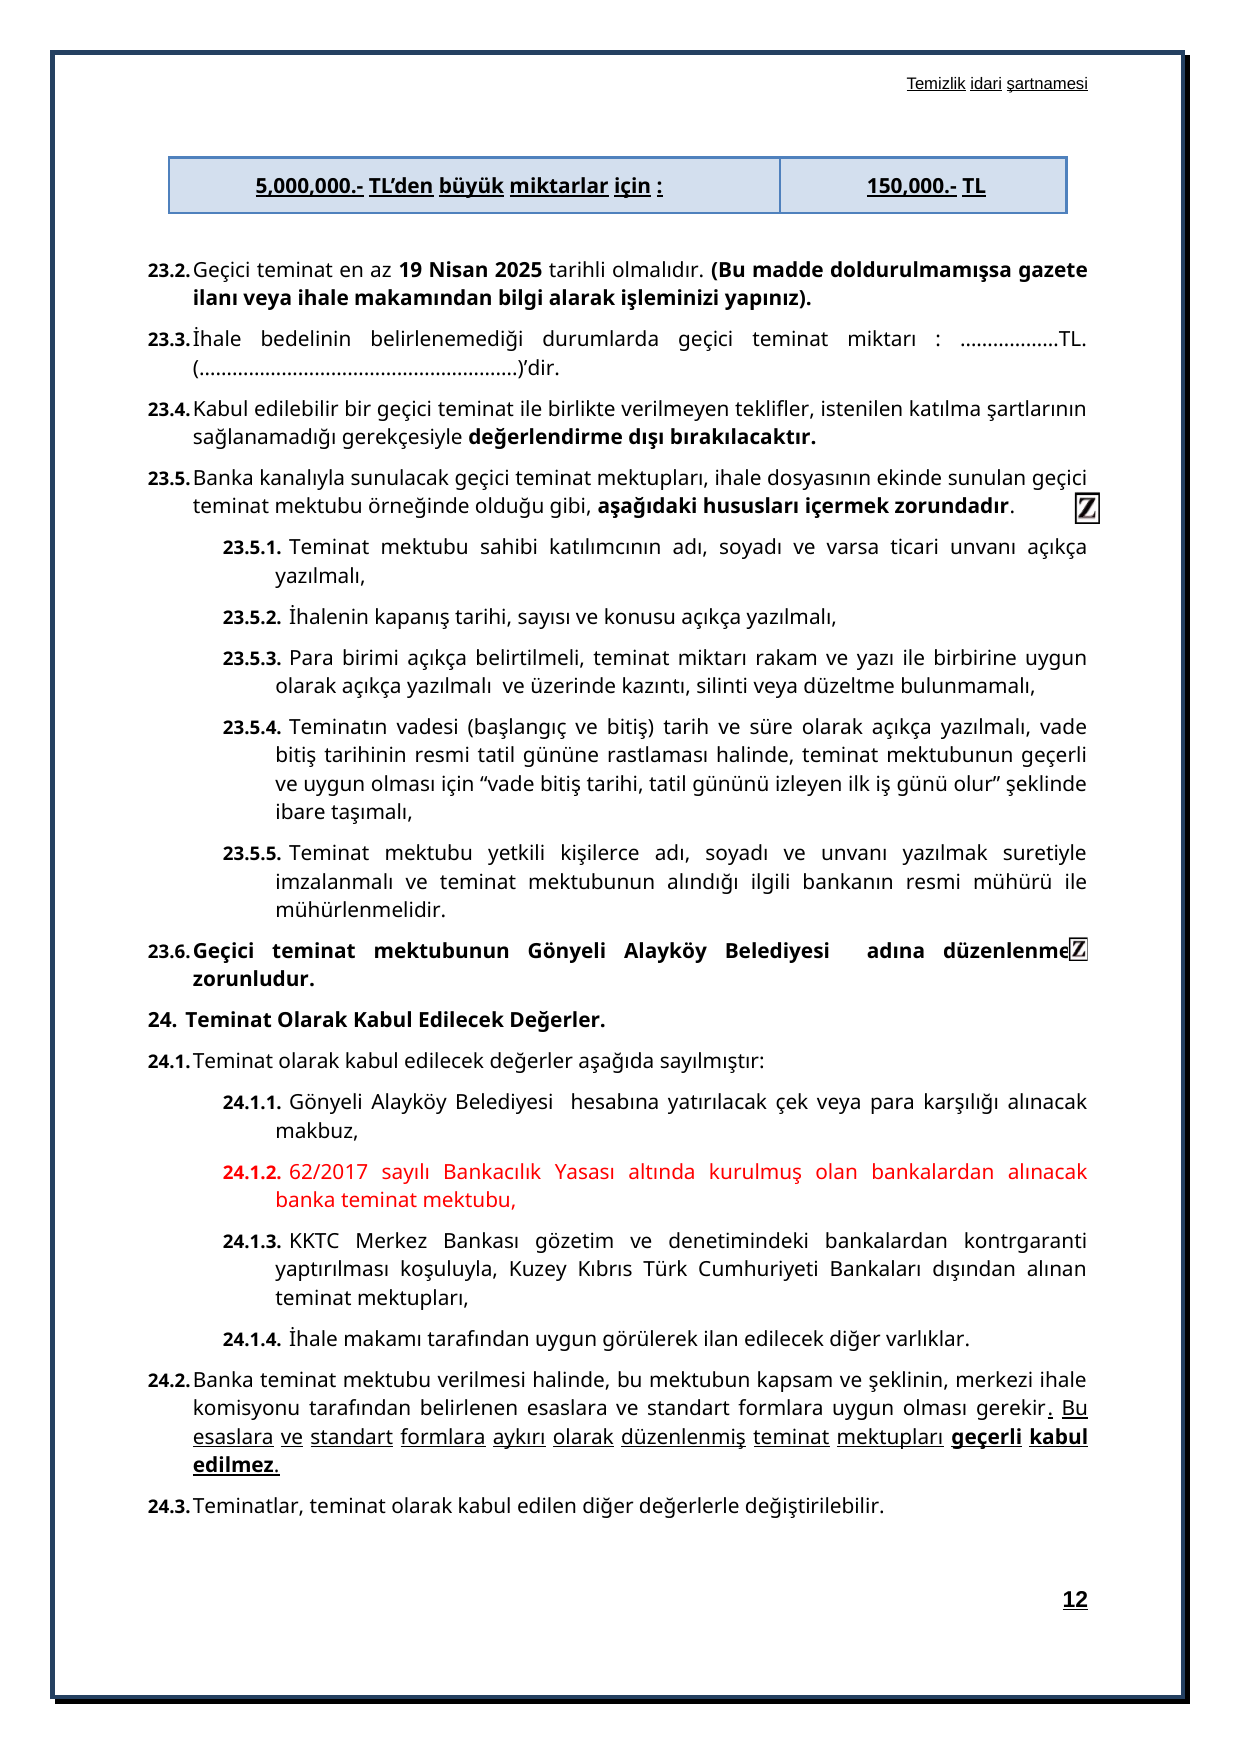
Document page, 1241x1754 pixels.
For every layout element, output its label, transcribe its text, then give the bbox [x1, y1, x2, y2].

table_cell 150,000.- TL [781, 159, 1065, 212]
list İhale bedelinin belirlenemediği durumlarda geçici teminat miktarı : ………………TL. (………………………………………………….)’dir. [148, 324, 1088, 381]
list Para birimi açıkça belirtilmeli, teminat miktarı rakam ve yazı ile birbirine uygun olarak açıkça yazılmalı ve üzerinde kazıntı, silinti veya düzeltme bulunmamalı, [223, 643, 1088, 699]
list Teminat Olarak Kabul Edilecek Değerler. [148, 1006, 1088, 1034]
list Banka teminat mektubu verilmesi halinde, bu mektubun kapsam ve şeklinin, merkezi ihale komisyonu tarafından belirlenen esaslara ve standart formlara uygun olması gerekir. Bu esaslara ve standart formlara aykırı olarak düzenlenmiş teminat mektupları geçerli kabul edilmez. [148, 1365, 1088, 1479]
picture [1067, 936, 1088, 961]
list İhalenin kapanış tarihi, sayısı ve konusu açıkça yazılmalı, [223, 602, 1088, 630]
picture [1073, 491, 1100, 524]
table_cell 5,000,000.- TL’den büyük miktarlar için : [170, 159, 779, 212]
list Teminat olarak kabul edilecek değerler aşağıda sayılmıştır: [148, 1046, 1088, 1075]
list Geçici teminat en az 19 Nisan 2025 tarihli olmalıdır. (Bu madde doldurulmamışsa gazete ilanı veya ihale makamından bilgi alarak işleminizi yapınız). [148, 255, 1088, 312]
list Teminat mektubu yetkili kişilerce adı, soyadı ve unvanı yazılmak suretiyle imzalanmalı ve teminat mektubunun alındığı ilgili bankanın resmi mühürü ile mühürlenmelidir. [223, 838, 1088, 924]
list Geçici teminat mektubunun Gönyeli Alayköy Belediyesi adına düzenlenmesi zorunludur. [148, 936, 1088, 993]
list Kabul edilebilir bir geçici teminat ile birlikte verilmeyen teklifler, istenilen katılma şartlarının sağlanamadığı gerekçesiyle değerlendirme dışı bırakılacaktır. [148, 394, 1088, 451]
list İhale makamı tarafından uygun görülerek ilan edilecek diğer varlıklar. [223, 1324, 1088, 1352]
list Teminat mektubu sahibi katılımcının adı, soyadı ve varsa ticari unvanı açıkça yazılmalı, [223, 532, 1088, 589]
list Teminatın vadesi (başlangıç ve bitiş) tarih ve süre olarak açıkça yazılmalı, vade bitiş tarihinin resmi tatil gününe rastlaması halinde, teminat mektubunun geçerli ve uygun olması için “vade bitiş tarihi, tatil gününü izleyen ilk iş günü olur” şeklinde ibare taşımalı, [223, 712, 1088, 826]
list Banka kanalıyla sunulacak geçici teminat mektupları, ihale dosyasının ekinde sunulan geçici teminat mektubu örneğinde olduğu gibi, aşağıdaki hususları içermek zorundadır. [148, 463, 1088, 520]
list 62/2017 sayılı Bankacılık Yasası altında kurulmuş olan bankalardan alınacak banka teminat mektubu, [223, 1157, 1088, 1214]
list Gönyeli Alayköy Belediyesi hesabına yatırılacak çek veya para karşılığı alınacak makbuz, [223, 1087, 1088, 1144]
list KKTC Merkez Bankası gözetim ve denetimindeki bankalardan kontrgaranti yaptırılması koşuluyla, Kuzey Kıbrıs Türk Cumhuriyeti Bankaları dışından alınan teminat mektupları, [223, 1226, 1088, 1311]
list Teminatlar, teminat olarak kabul edilen diğer değerlerle değiştirilebilir. [148, 1491, 1088, 1519]
